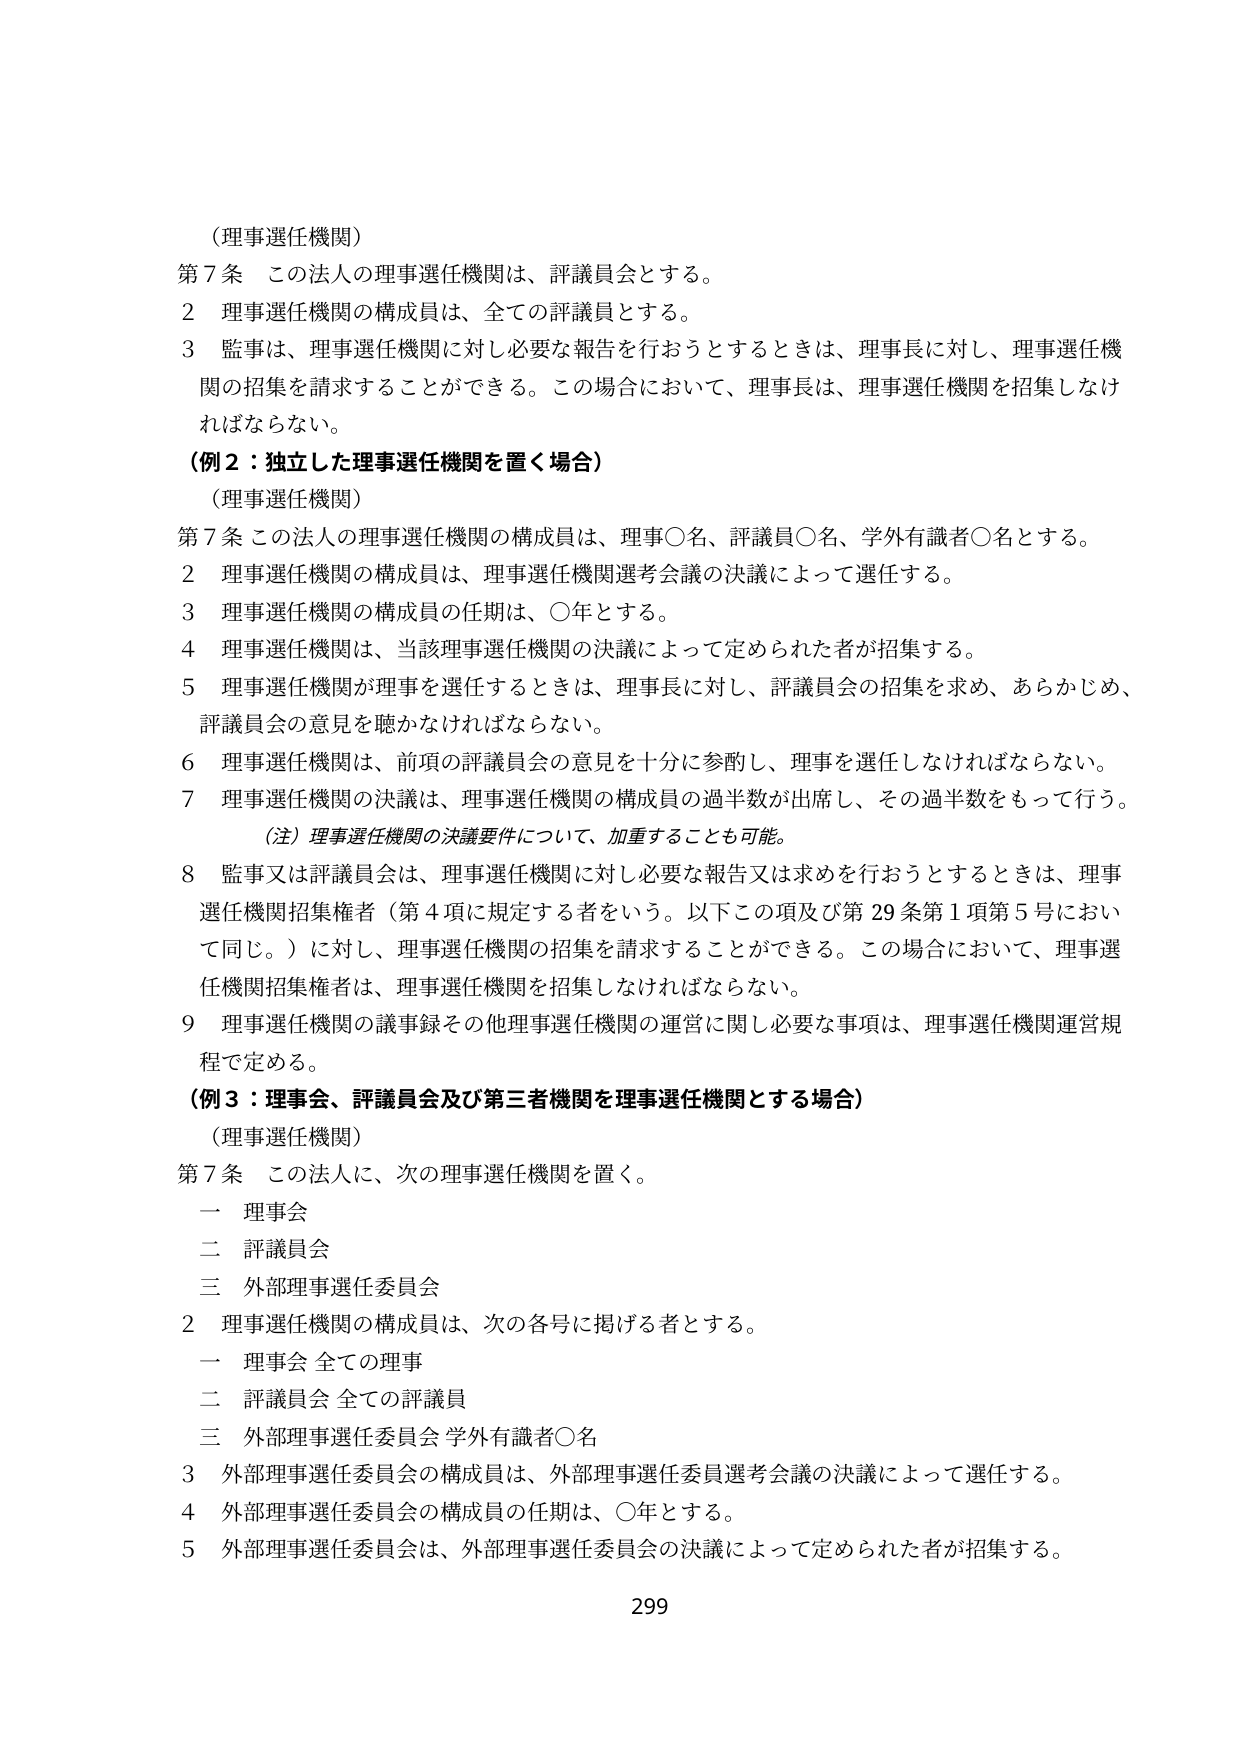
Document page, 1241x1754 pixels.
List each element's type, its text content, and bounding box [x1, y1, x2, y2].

text ２ 理事選任機関の構成員は、全ての評議員とする。 [177, 292, 1122, 329]
text ７ 理事選任機関の決議は、理事選任機関の構成員の過半数が出席し、その過半数をもって行う。 [177, 779, 1122, 817]
text 三 外部理事選任委員会 学外有識者○名 [177, 1417, 1122, 1454]
text （理事選任機関） [177, 479, 1122, 517]
text （例３：理事会、評議員会及び第三者機関を理事選任機関とする場合） [177, 1079, 1122, 1117]
text ３ 外部理事選任委員会の構成員は、外部理事選任委員選考会議の決議によって選任する。 [177, 1454, 1122, 1492]
text ２ 理事選任機関の構成員は、次の各号に掲げる者とする。 [177, 1304, 1122, 1342]
text ４ 理事選任機関は、当該理事選任機関の決議によって定められた者が招集する。 [177, 629, 1122, 667]
text ５ 理事選任機関が理事を選任するときは、理事長に対し、評議員会の招集を求め、あらかじめ、評議員会の意見を聴かなければならない。 [177, 667, 1122, 742]
text ５ 外部理事選任委員会は、外部理事選任委員会の決議によって定められた者が招集する。 [177, 1529, 1122, 1567]
text 三 外部理事選任委員会 [177, 1267, 1122, 1304]
text ９ 理事選任機関の議事録その他理事選任機関の運営に関し必要な事項は、理事選任機関運営規程で定める。 [177, 1004, 1122, 1079]
text 第７条 この法人の理事選任機関の構成員は、理事○名、評議員○名、学外有識者○名とする。 [177, 517, 1122, 554]
text （注）理事選任機関の決議要件について、加重することも可能。 [177, 817, 1122, 854]
text 一 理事会 全ての理事 [177, 1342, 1122, 1379]
text （例２：独立した理事選任機関を置く場合） [177, 442, 1122, 479]
text （理事選任機関） [177, 217, 1122, 254]
text 二 評議員会 全ての評議員 [177, 1379, 1122, 1417]
text 一 理事会 [177, 1192, 1122, 1229]
text ８ 監事又は評議員会は、理事選任機関に対し必要な報告又は求めを行おうとするときは、理事選任機関招集権者（第４項に規定する者をいう。以下この項及び第29条第１項第５号において同じ。）に対し、理事選任機関の招集を請求することができる。この場合において、理事選任機関招集権者は、理事選任機関を招集しなければならない。 [177, 854, 1122, 1004]
text ６ 理事選任機関は、前項の評議員会の意見を十分に参酌し、理事を選任しなければならない。 [177, 742, 1122, 779]
text 二 評議員会 [177, 1229, 1122, 1267]
text ３ 監事は、理事選任機関に対し必要な報告を行おうとするときは、理事長に対し、理事選任機関の招集を請求することができる。この場合において、理事長は、理事選任機関を招集しなければならない。 [177, 329, 1122, 442]
text ４ 外部理事選任委員会の構成員の任期は、○年とする。 [177, 1492, 1122, 1529]
text 第７条 この法人の理事選任機関は、評議員会とする。 [177, 254, 1122, 292]
text ３ 理事選任機関の構成員の任期は、○年とする。 [177, 592, 1122, 629]
text ２ 理事選任機関の構成員は、理事選任機関選考会議の決議によって選任する。 [177, 554, 1122, 592]
text （理事選任機関） [177, 1117, 1122, 1154]
text 第７条 この法人に、次の理事選任機関を置く。 [177, 1154, 1122, 1192]
